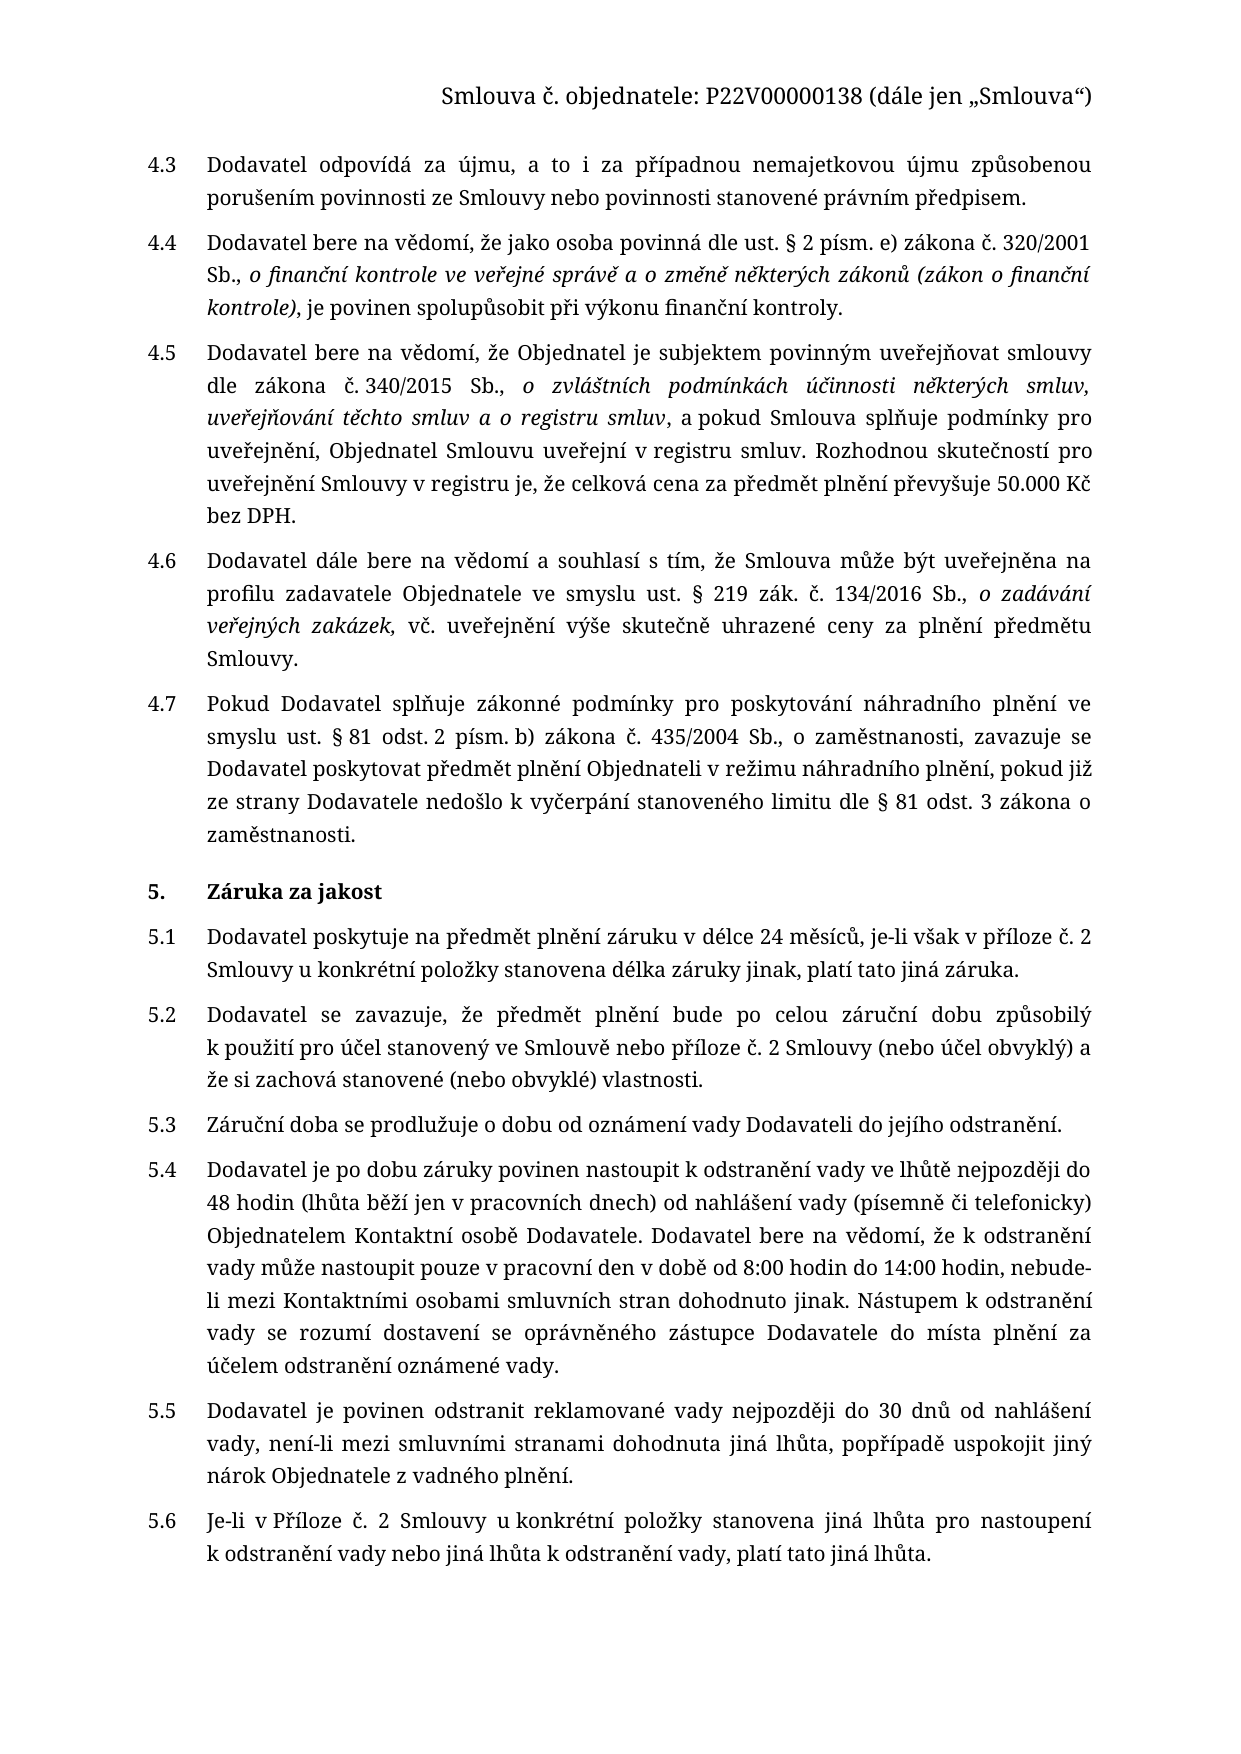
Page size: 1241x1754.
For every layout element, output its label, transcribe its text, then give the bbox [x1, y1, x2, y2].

list Dodavatel bere na vědomí, že Objednatel je subjektem povinným uveřejňovat smlouvy dle zákona č. 340/2015 Sb., o zvláštních podmínkách účinnosti některých smluv, uveřejňování těchto smluv a o registru smluv, a pokud Smlouva splňuje podmínky pro uveřejnění, Objednatel Smlouvu uveřejní v registru smluv. Rozhodnou skutečností pro uveřejnění Smlouvy v registru je, že celková cena za předmět plnění převyšuje 50.000 Kč bez DPH. [148, 338, 1093, 530]
list Záruka za jakost [148, 877, 1093, 906]
list Dodavatel poskytuje na předmět plnění záruku v délce 24 měsíců, je-li však v příloze č. 2 Smlouvy u konkrétní položky stanovena délka záruky jinak, platí tato jiná záruka. [148, 922, 1093, 983]
list Dodavatel je povinen odstranit reklamované vady nejpozději do 30 dnů od nahlášení vady, není-li mezi smluvními stranami dohodnuta jiná lhůta, popřípadě uspokojit jiný nárok Objednatele z vadného plnění. [148, 1396, 1093, 1490]
list Pokud Dodavatel splňuje zákonné podmínky pro poskytování náhradního plnění ve smyslu ust. § 81 odst. 2 písm. b) zákona č. 435/2004 Sb., o zaměstnanosti, zavazuje se Dodavatel poskytovat předmět plnění Objednateli v režimu náhradního plnění, pokud již ze strany Dodavatele nedošlo k vyčerpání stanoveného limitu dle § 81 odst. 3 zákona o zaměstnanosti. [148, 689, 1093, 848]
list Dodavatel je po dobu záruky povinen nastoupit k odstranění vady ve lhůtě nejpozději do 48 hodin (lhůta běží jen v pracovních dnech) od nahlášení vady (písemně či telefonicky) Objednatelem Kontaktní osobě Dodavatele. Dodavatel bere na vědomí, že k odstranění vady může nastoupit pouze v pracovní den v době od 8:00 hodin do 14:00 hodin, nebude-li mezi Kontaktními osobami smluvních stran dohodnuto jinak. Nástupem k odstranění vady se rozumí dostavení se oprávněného zástupce Dodavatele do místa plnění za účelem odstranění oznámené vady. [148, 1156, 1093, 1379]
list Dodavatel bere na vědomí, že jako osoba povinná dle ust. § 2 písm. e) zákona č. 320/2001 Sb., o finanční kontrole ve veřejné správě a o změně některých zákonů (zákon o finanční kontrole), je povinen spolupůsobit při výkonu finanční kontroly. [148, 228, 1093, 322]
list Dodavatel se zavazuje, že předmět plnění bude po celou záruční dobu způsobilý k použití pro účel stanovený ve Smlouvě nebo příloze č. 2 Smlouvy (nebo účel obvyklý) a že si zachová stanovené (nebo obvyklé) vlastnosti. [148, 1000, 1093, 1094]
list Záruční doba se prodlužuje o dobu od oznámení vady Dodavateli do jejího odstranění. [148, 1110, 1093, 1139]
list Je-li v Příloze č. 2 Smlouvy u konkrétní položky stanovena jiná lhůta pro nastoupení k odstranění vady nebo jiná lhůta k odstranění vady, platí tato jiná lhůta. [148, 1507, 1093, 1568]
list Dodavatel odpovídá za újmu, a to i za případnou nemajetkovou újmu způsobenou porušením povinnosti ze Smlouvy nebo povinnosti stanovené právním předpisem. [148, 150, 1093, 211]
list Dodavatel dále bere na vědomí a souhlasí s tím, že Smlouva může být uveřejněna na profilu zadavatele Objednatele ve smyslu ust. § 219 zák. č. 134/2016 Sb., o zadávání veřejných zakázek, vč. uveřejnění výše skutečně uhrazené ceny za plnění předmětu Smlouvy. [148, 546, 1093, 673]
